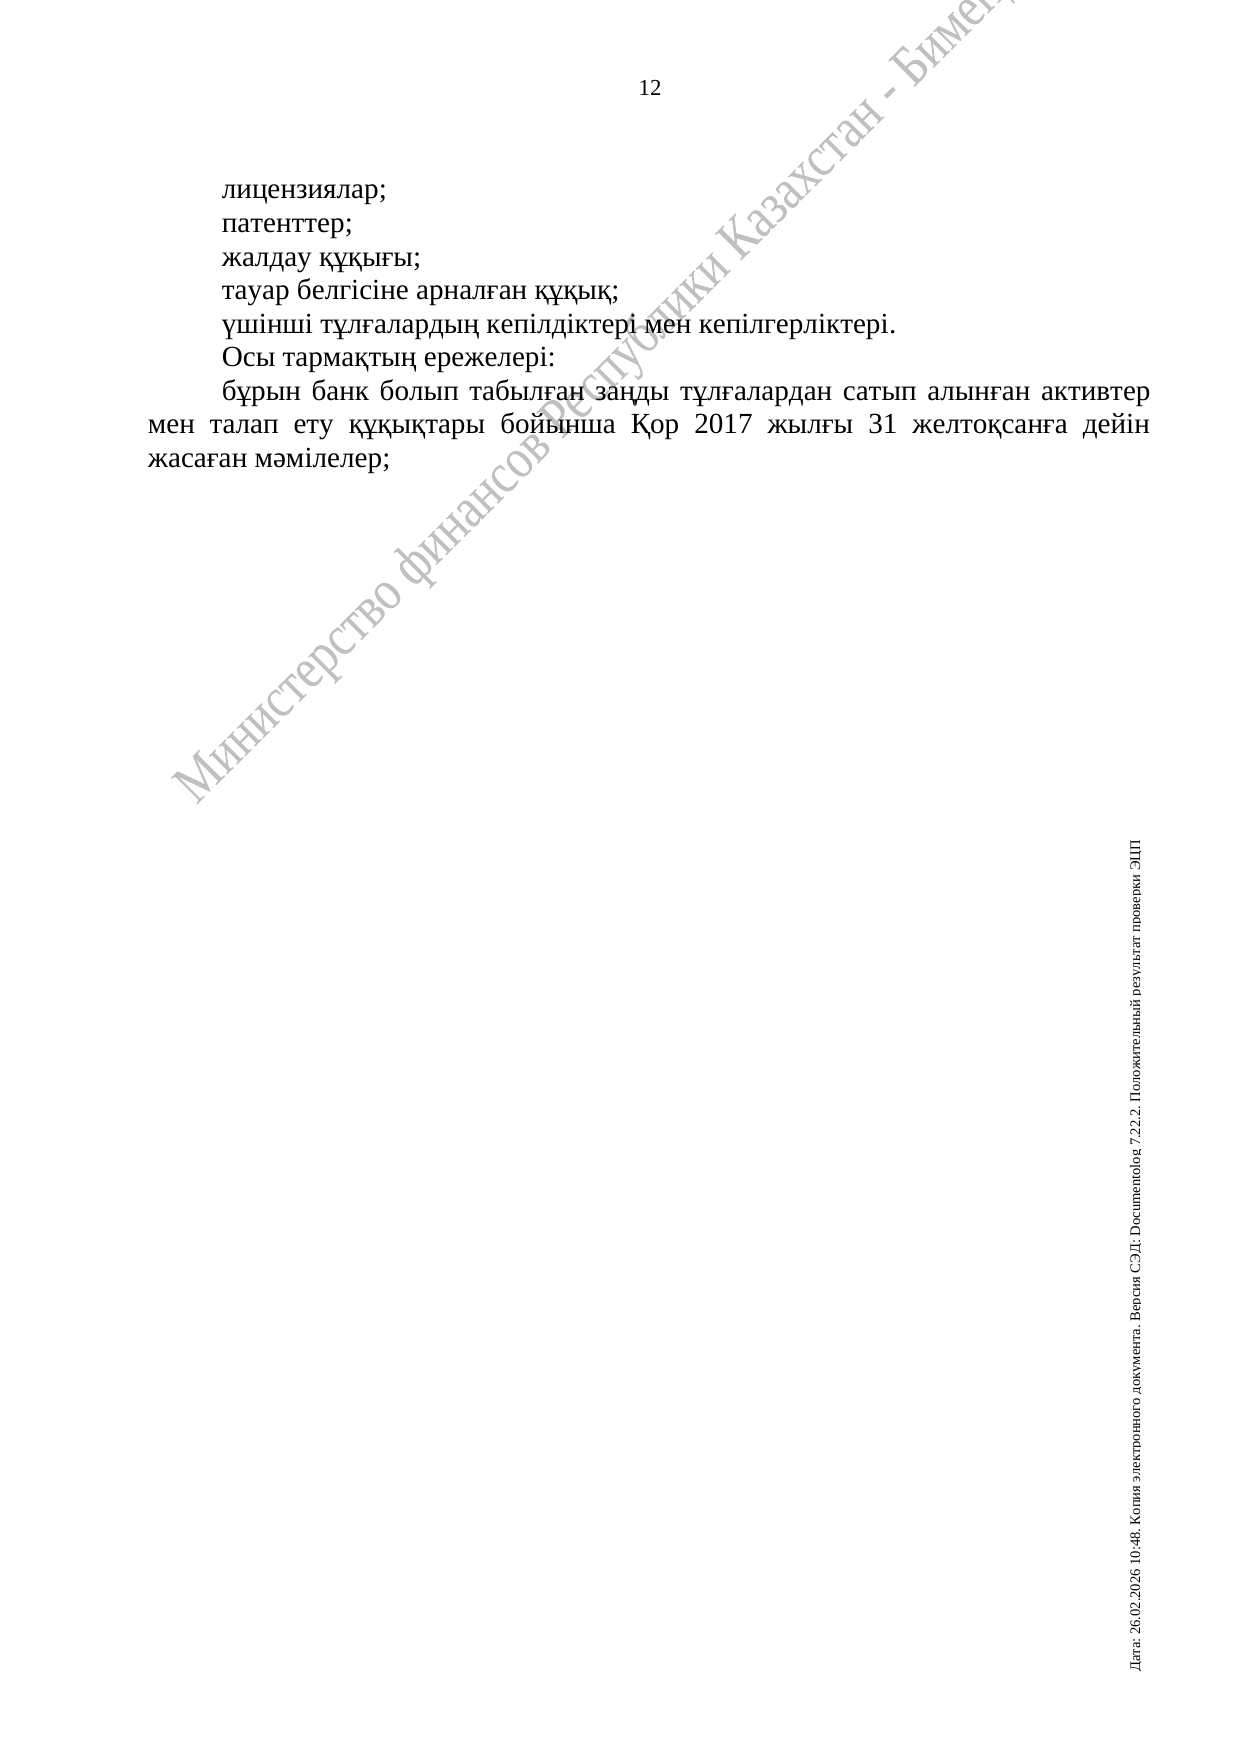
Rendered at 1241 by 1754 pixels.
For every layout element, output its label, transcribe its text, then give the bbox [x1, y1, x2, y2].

text лицензиялар; [148, 172, 1152, 205]
text үшінші тұлғалардың кепілдіктері мен кепілгерліктері. [148, 306, 1152, 339]
text бұрын банк болып табылған заңды тұлғалардан сатып алынған активтер мен талап ету құқықтары бойынша Қор 2017 жылғы 31 желтоқсанға дейін жасаған мәмілелер; [148, 373, 1152, 473]
text Осы тармақтың ережелері: [148, 339, 1152, 373]
text жалдау құқығы; [148, 239, 1152, 272]
text тауар белгісіне арналған құқық; [148, 272, 1152, 306]
text патенттер; [148, 205, 1152, 239]
